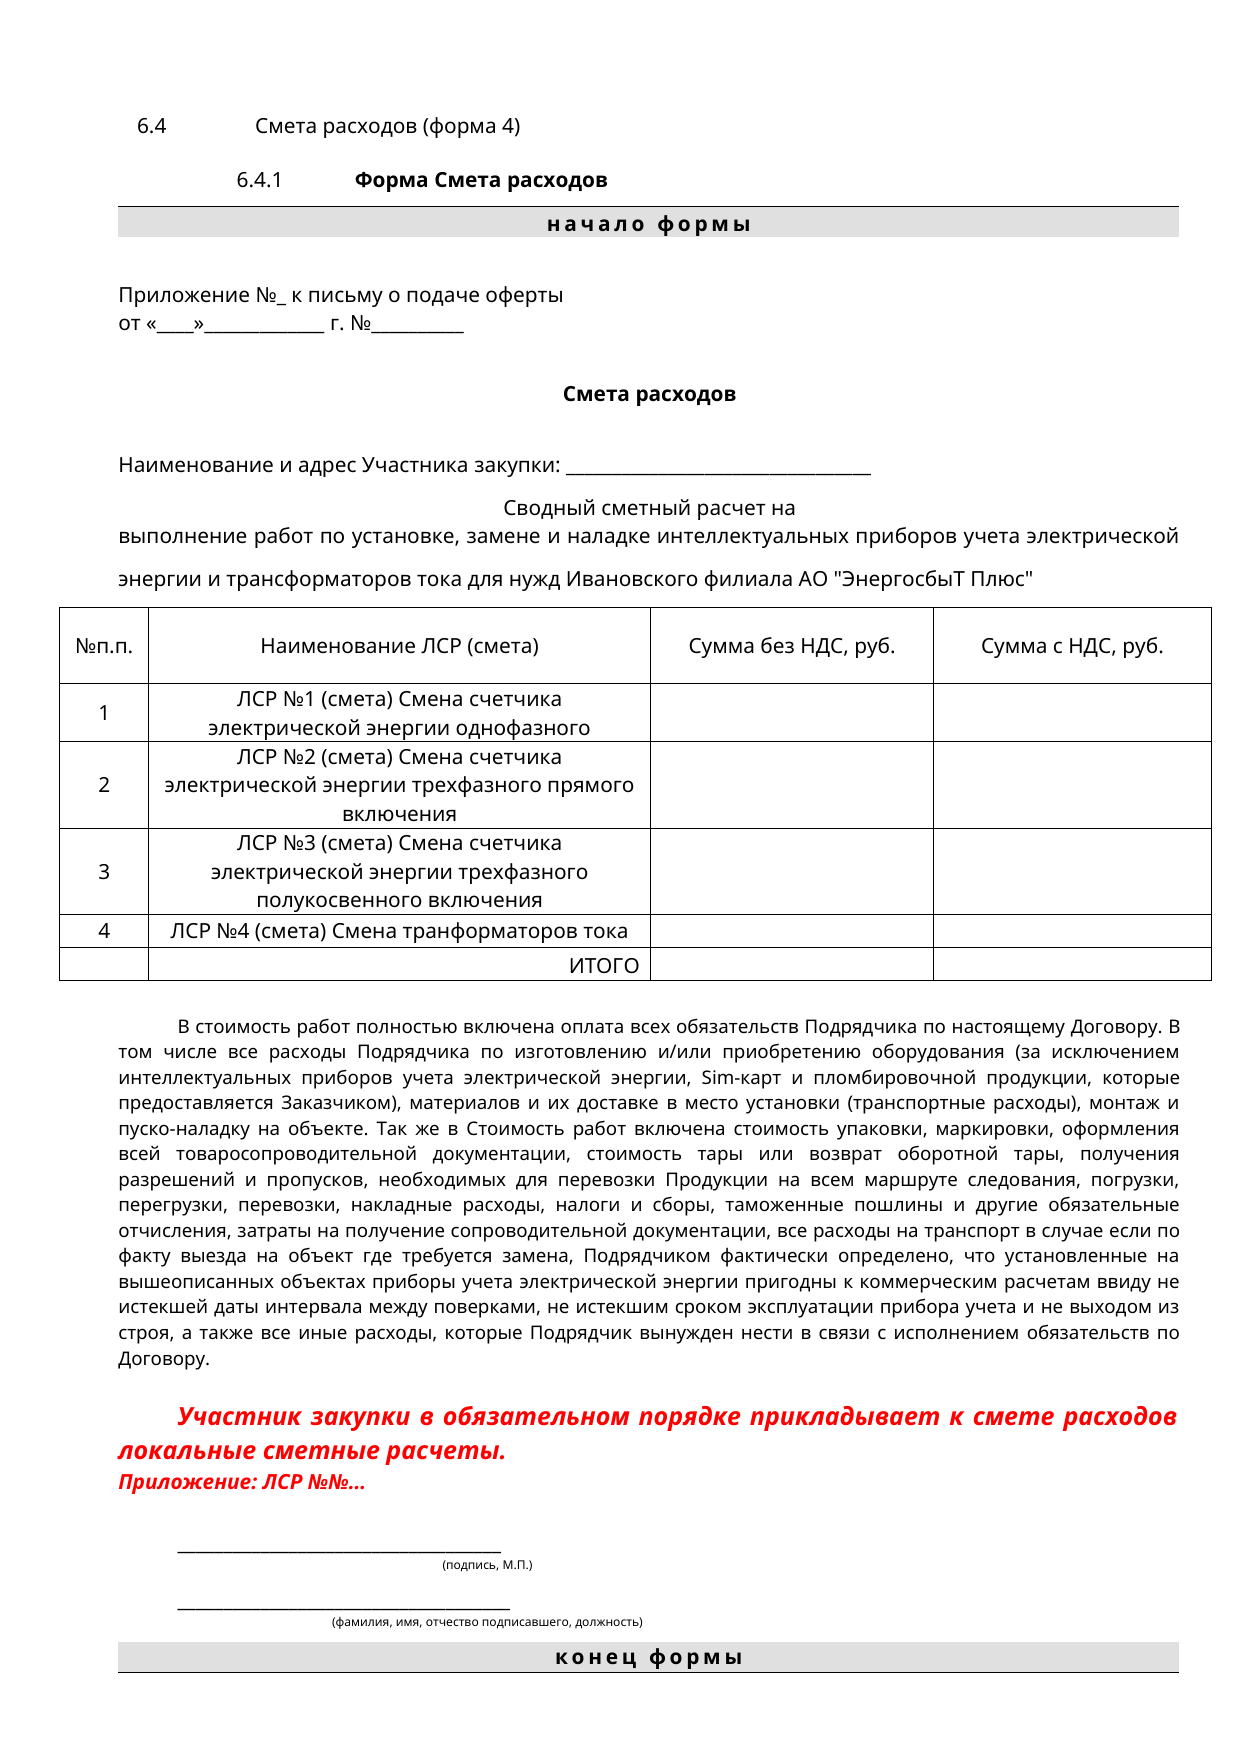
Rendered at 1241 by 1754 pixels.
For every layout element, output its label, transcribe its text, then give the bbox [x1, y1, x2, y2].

table_cell [651, 684, 933, 741]
text начало формы [118, 207, 1179, 237]
list Форма Смета расходов [236, 165, 1181, 193]
text Приложение №_ к письму о подаче оферты от «____»_____________ г. №__________ [118, 280, 1181, 337]
table_cell [60, 948, 148, 979]
table_cell ЛСР №2 (смета) Смена счетчика электрической энергии трехфазного прямого включения [149, 742, 650, 827]
text Смета расходов [118, 379, 1181, 408]
text Наименование и адрес Участника закупки: _________________________________ [118, 450, 1181, 479]
text ___________________________________ [118, 1528, 1181, 1556]
text Сводный сметный расчет на [118, 493, 1181, 521]
text ____________________________________ [118, 1585, 1181, 1613]
text конец формы [118, 1642, 1179, 1672]
table_header Наименование ЛСР (смета) [149, 608, 650, 683]
table_cell ИТОГО [149, 948, 650, 979]
table_header Сумма с НДС, руб. [934, 608, 1211, 683]
table_cell [934, 829, 1211, 914]
table_cell [934, 948, 1211, 979]
text В стоимость работ полностью включена оплата всех обязательств Подрядчика по настоящему Договору. В том числе все расходы Подрядчика по изготовлению и/или приобретению оборудования (за исключением интеллектуальных приборов учета электрической энергии, Sim-карт и пломбировочной продукции, которые предоставляется Заказчиком), материалов и их доставке в место установки (транспортные расходы), монтаж и пуско-наладку на объекте. Так же в Стоимость работ включена стоимость упаковки, маркировки, оформления всей товаросопроводительной документации, стоимость тары или возврат оборотной тары, получения разрешений и пропусков, необходимых для перевозки Продукции на всем маршруте следования, погрузки, перегрузки, перевозки, накладные расходы, налоги и сборы, таможенные пошлины и другие обязательные отчисления, затраты на получение сопроводительной документации, все расходы на транспорт в случае если по факту выезда на объект где требуется замена, Подрядчиком фактически определено, что установленные на вышеописанных объектах приборы учета электрической энергии пригодны к коммерческим расчетам ввиду не истекшей даты интервала между поверками, не истекшим сроком эксплуатации прибора учета и не выходом из строя, а также все иные расходы, которые Подрядчик вынужден нести в связи с исполнением обязательств по Договору. [118, 1013, 1181, 1370]
table_header Сумма без НДС, руб. [651, 608, 933, 683]
table_cell [651, 948, 933, 979]
table_cell ЛСР №1 (смета) Смена счетчика электрической энергии однофазного [149, 684, 650, 741]
table_cell [651, 742, 933, 827]
table_cell [651, 915, 933, 947]
table_cell ЛСР №4 (смета) Смена транформаторов тока [149, 915, 650, 947]
table_cell 2 [60, 742, 148, 827]
table_cell [651, 829, 933, 914]
text (подпись, М.П.) [118, 1556, 797, 1585]
text (фамилия, имя, отчество подписавшего, должность) [118, 1613, 797, 1642]
table_cell [934, 742, 1211, 827]
table_cell 3 [60, 829, 148, 914]
table_cell [934, 684, 1211, 741]
table_header №п.п. [60, 608, 148, 683]
text Участник закупки в обязательном порядке прикладывает к смете расходов локальные сметные расчеты. [118, 1399, 1181, 1467]
text выполнение работ по установке, замене и наладке интеллектуальных приборов учета электрической энергии и трансформаторов тока для нужд Ивановского филиала АО "ЭнергосбыТ Плюс" [118, 521, 1181, 592]
table_cell ЛСР №3 (смета) Смена счетчика электрической энергии трехфазного полукосвенного включения [149, 829, 650, 914]
table_cell 1 [60, 684, 148, 741]
table_cell 4 [60, 915, 148, 947]
text Приложение: ЛСР №№… [118, 1467, 1181, 1495]
table_cell [934, 915, 1211, 947]
subtitle Смета расходов (форма 4) [137, 111, 1181, 140]
